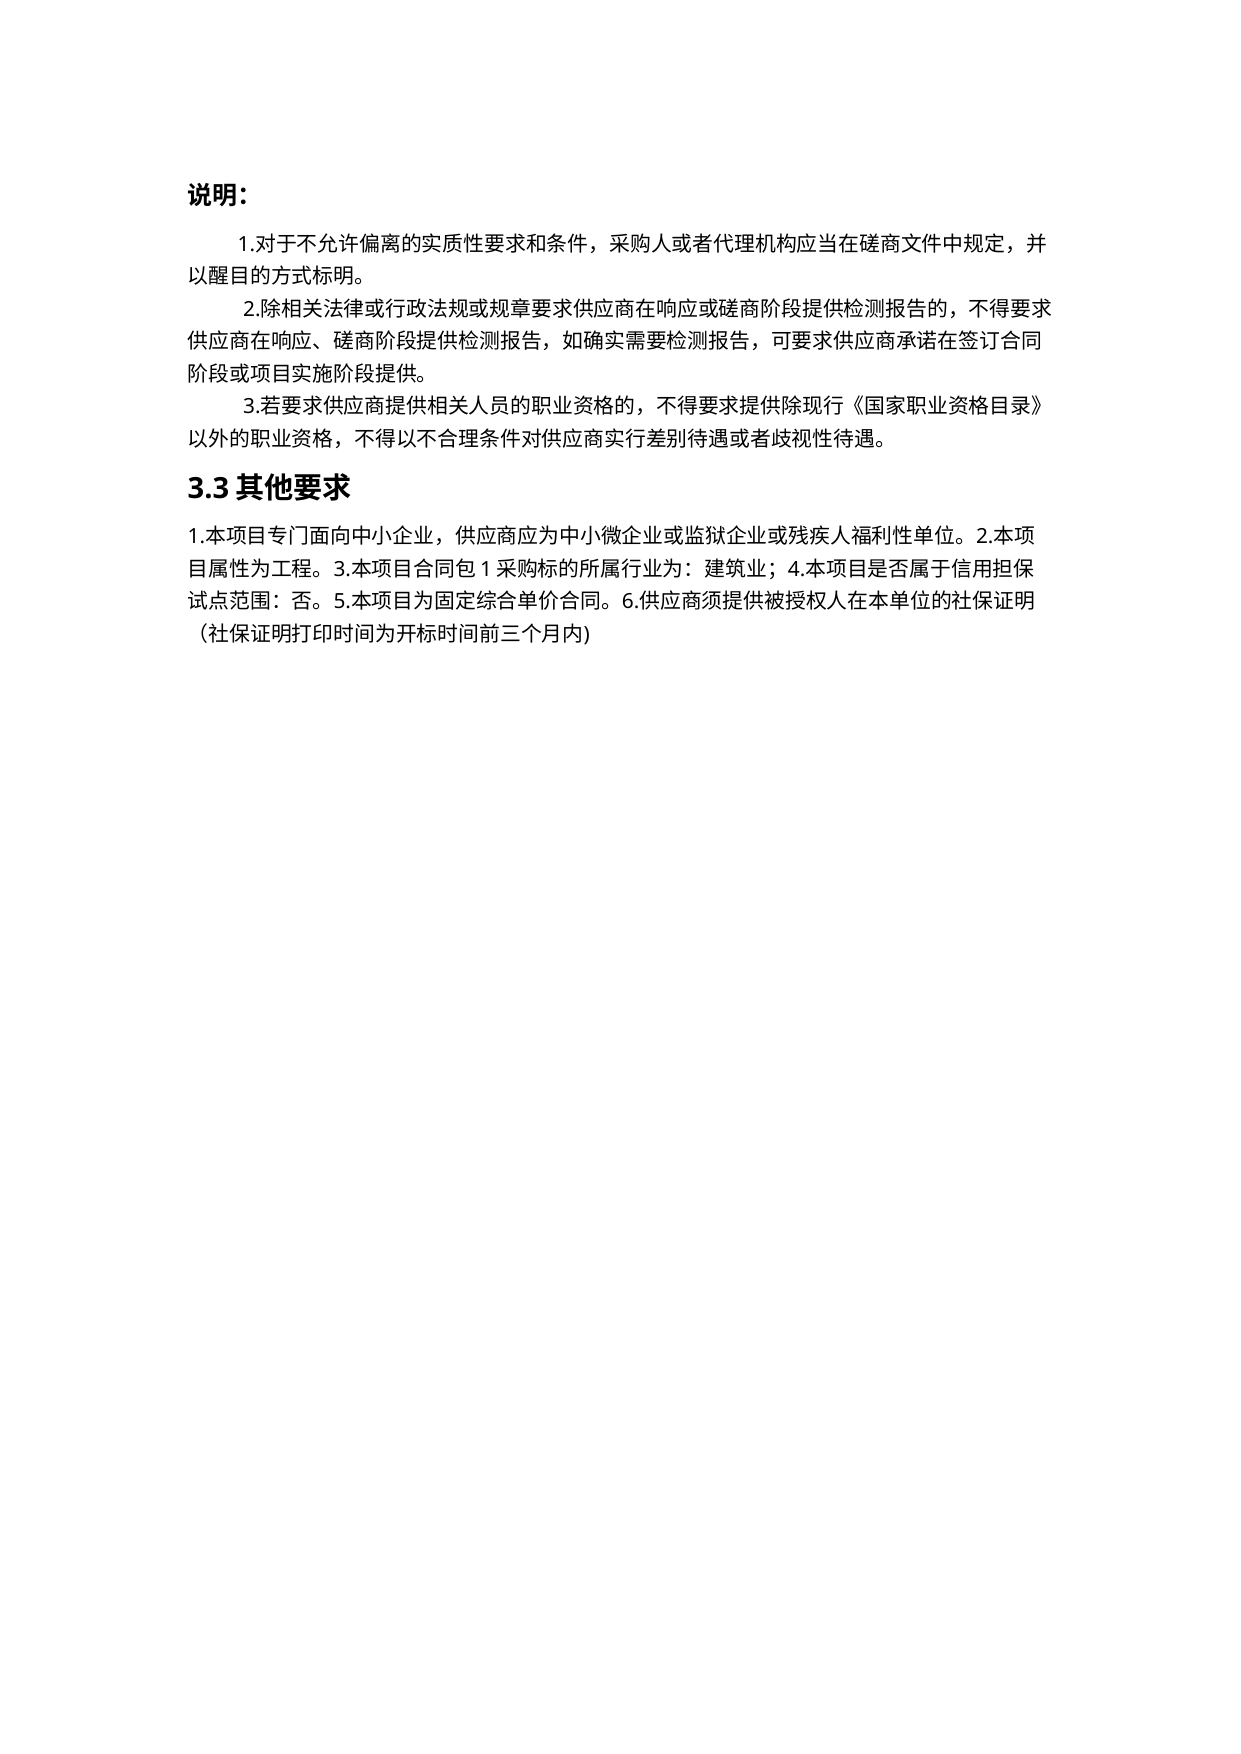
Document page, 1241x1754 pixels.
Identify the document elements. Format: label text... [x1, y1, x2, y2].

text 2.除相关法律或行政法规或规章要求供应商在响应或磋商阶段提供检测报告的，不得要求供应商在响应、磋商阶段提供检测报告，如确实需要检测报告，可要求供应商承诺在签订合同阶段或项目实施阶段提供。 [187, 292, 1053, 389]
text 3.3其他要求 [187, 454, 1053, 519]
text 说明： [187, 162, 1053, 227]
text 1.本项目专门面向中小企业，供应商应为中小微企业或监狱企业或残疾人福利性单位。2.本项目属性为工程。3.本项目合同包1采购标的所属行业为：建筑业；4.本项目是否属于信用担保试点范围：否。5.本项目为固定综合单价合同。6.供应商须提供被授权人在本单位的社保证明（社保证明打印时间为开标时间前三个月内) [187, 519, 1053, 649]
text 1.对于不允许偏离的实质性要求和条件，采购人或者代理机构应当在磋商文件中规定，并以醒目的方式标明。 [187, 227, 1053, 292]
text 3.若要求供应商提供相关人员的职业资格的，不得要求提供除现行《国家职业资格目录》以外的职业资格，不得以不合理条件对供应商实行差别待遇或者歧视性待遇。 [187, 389, 1053, 454]
